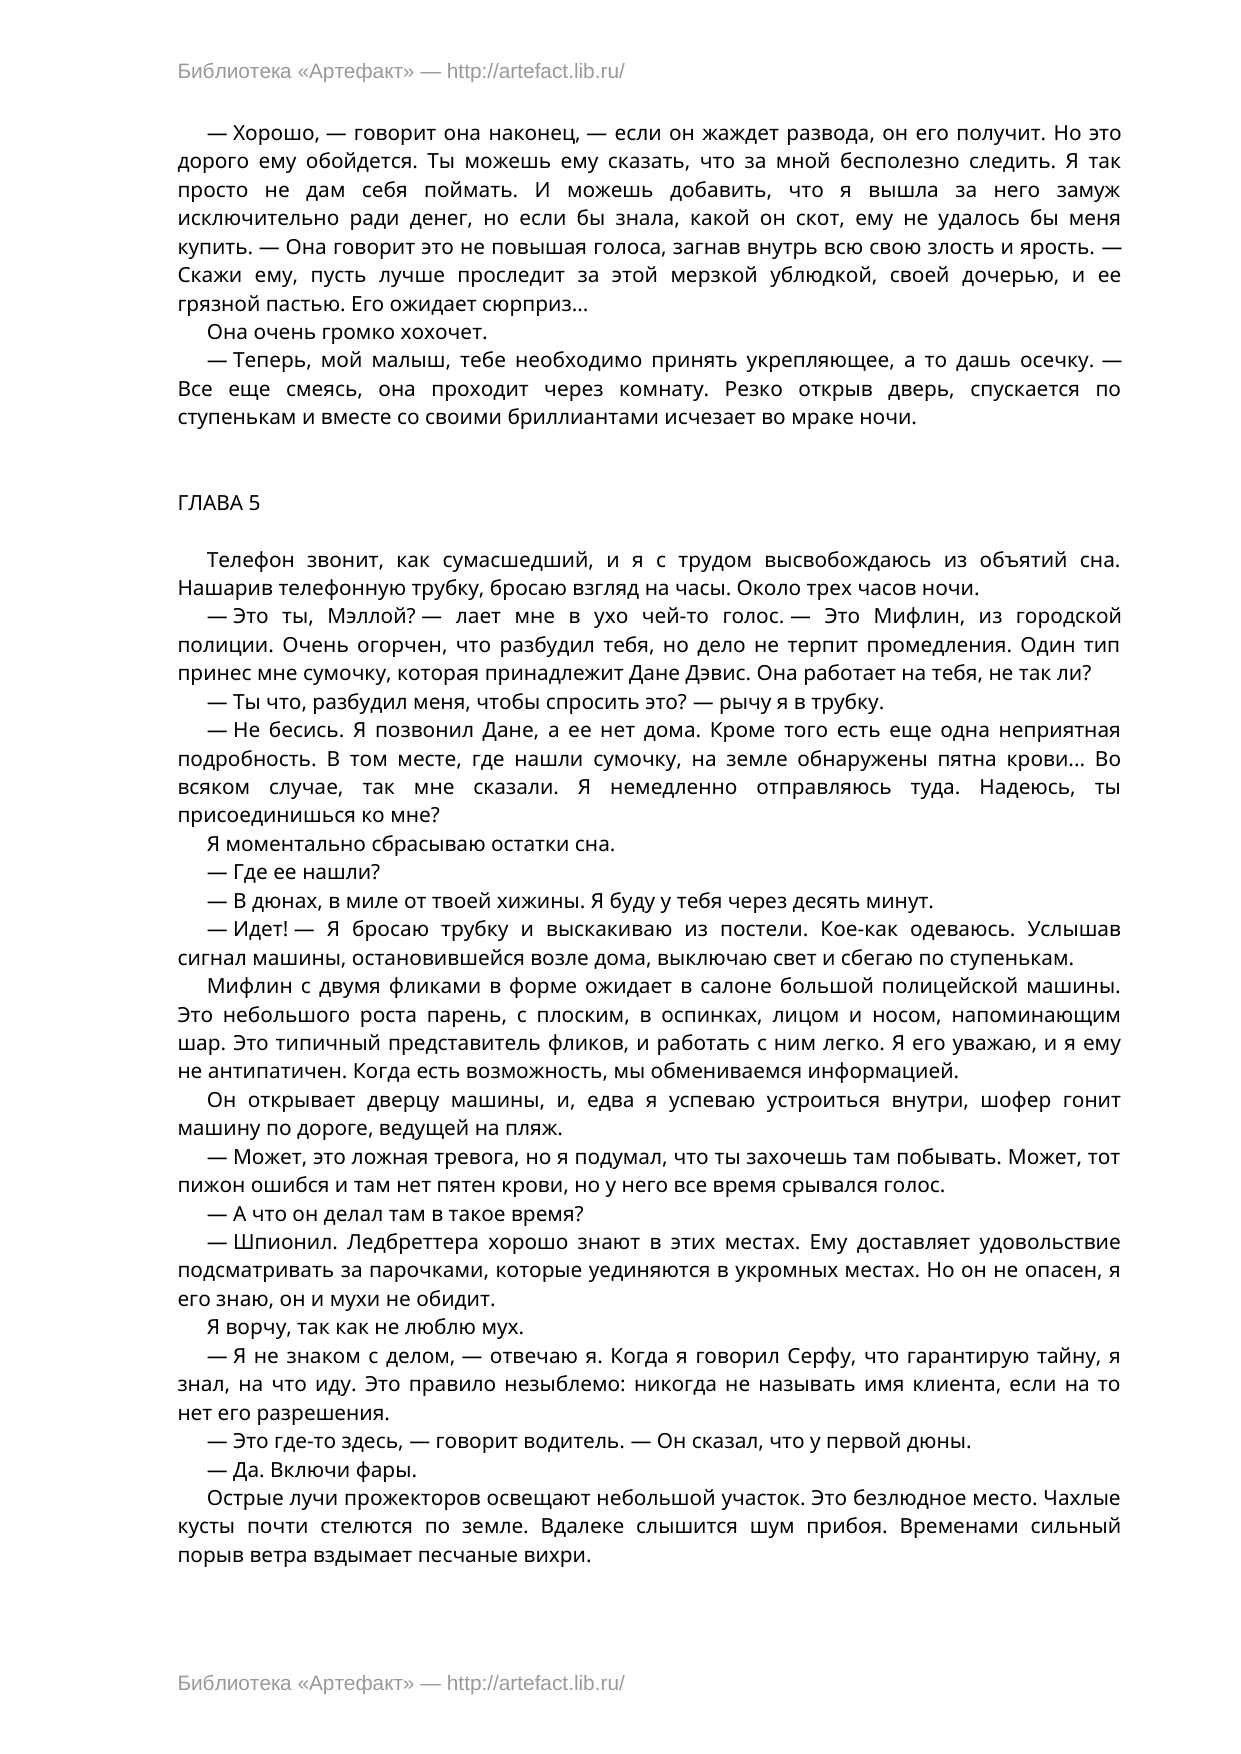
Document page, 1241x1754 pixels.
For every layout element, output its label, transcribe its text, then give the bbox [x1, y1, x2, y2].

text Телефон звонит, как сумасшедший, и я с трудом высвобождаюсь из объятий сна. Нашарив телефонную трубку, бросаю взгляд на часы. Около трех часов ночи. [177, 545, 1122, 602]
text — Идет! — Я бросаю трубку и выскакиваю из постели. Кое-как одеваюсь. Услышав сигнал машины, остановившейся возле дома, выключаю свет и сбегаю по ступенькам. [177, 914, 1122, 971]
text Я моментально сбрасываю остатки сна. [177, 829, 1122, 857]
text — Ты что, разбудил меня, чтобы спросить это? — рычу я в трубку. [177, 687, 1122, 715]
text Мифлин с двумя фликами в форме ожидает в салоне большой полицейской машины. Это небольшого роста парень, с плоским, в оспинках, лицом и носом, напоминающим шар. Это типичный представитель фликов, и работать с ним легко. Я его уважаю, и я ему не антипатичен. Когда есть возможность, мы обмениваемся информацией. [177, 971, 1122, 1085]
text Она очень громко хохочет. [177, 317, 1122, 346]
text — Теперь, мой малыш, тебе необходимо принять укрепляющее, а то дашь осечку. — Все еще смеясь, она проходит через комнату. Резко открыв дверь, спускается по ступенькам и вместе со своими бриллиантами исчезает во мраке ночи. [177, 346, 1122, 431]
text — А что он делал там в такое время? [177, 1199, 1122, 1227]
text — Где ее нашли? [177, 857, 1122, 886]
text Острые лучи прожекторов освещают небольшой участок. Это безлюдное место. Чахлые кусты почти стелются по земле. Вдалеке слышится шум прибоя. Временами сильный порыв ветра вздымает песчаные вихри. [177, 1483, 1122, 1568]
text — Я не знаком с делом, — отвечаю я. Когда я говорил Серфу, что гарантирую тайну, я знал, на что иду. Это правило незыблемо: никогда не называть имя клиента, если на то нет его разрешения. [177, 1341, 1122, 1426]
text — Да. Включи фары. [177, 1455, 1122, 1483]
text ГЛАВА 5 [177, 488, 1122, 516]
text — Это ты, Мэллой? — лает мне в ухо чей-то голос. — Это Мифлин, из городской полиции. Очень огорчен, что разбудил тебя, но дело не терпит промедления. Один тип принес мне сумочку, которая принадлежит Дане Дэвис. Она работает на тебя, не так ли? [177, 602, 1122, 687]
text — Шпионил. Ледбреттера хорошо знают в этих местах. Ему доставляет удовольствие подсматривать за парочками, которые уединяются в укромных местах. Но он не опасен, я его знаю, он и мухи не обидит. [177, 1227, 1122, 1312]
text — В дюнах, в миле от твоей хижины. Я буду у тебя через десять минут. [177, 886, 1122, 914]
text Я ворчу, так как не люблю мух. [177, 1312, 1122, 1341]
text — Хорошо, — говорит она наконец, — если он жаждет развода, он его получит. Но это дорого ему обойдется. Ты можешь ему сказать, что за мной бесполезно следить. Я так просто не дам себя поймать. И можешь добавить, что я вышла за него замуж исключительно ради денег, но если бы знала, какой он скот, ему не удалось бы меня купить. — Она говорит это не повышая голоса, загнав внутрь всю свою злость и ярость. — Скажи ему, пусть лучше проследит за этой мерзкой ублюдкой, своей дочерью, и ее грязной пастью. Его ожидает сюрприз... [177, 118, 1122, 317]
text Он открывает дверцу машины, и, едва я успеваю устроиться внутри, шофер гонит машину по дороге, ведущей на пляж. [177, 1085, 1122, 1142]
text — Может, это ложная тревога, но я подумал, что ты захочешь там побывать. Может, тот пижон ошибся и там нет пятен крови, но у него все время срывался голос. [177, 1142, 1122, 1199]
text — Не бесись. Я позвонил Дане, а ее нет дома. Кроме того есть еще одна неприятная подробность. В том месте, где нашли сумочку, на земле обнаружены пятна крови... Во всяком случае, так мне сказали. Я немедленно отправляюсь туда. Надеюсь, ты присоединишься ко мне? [177, 715, 1122, 829]
text — Это где-то здесь, — говорит водитель. — Он сказал, что у первой дюны. [177, 1426, 1122, 1455]
